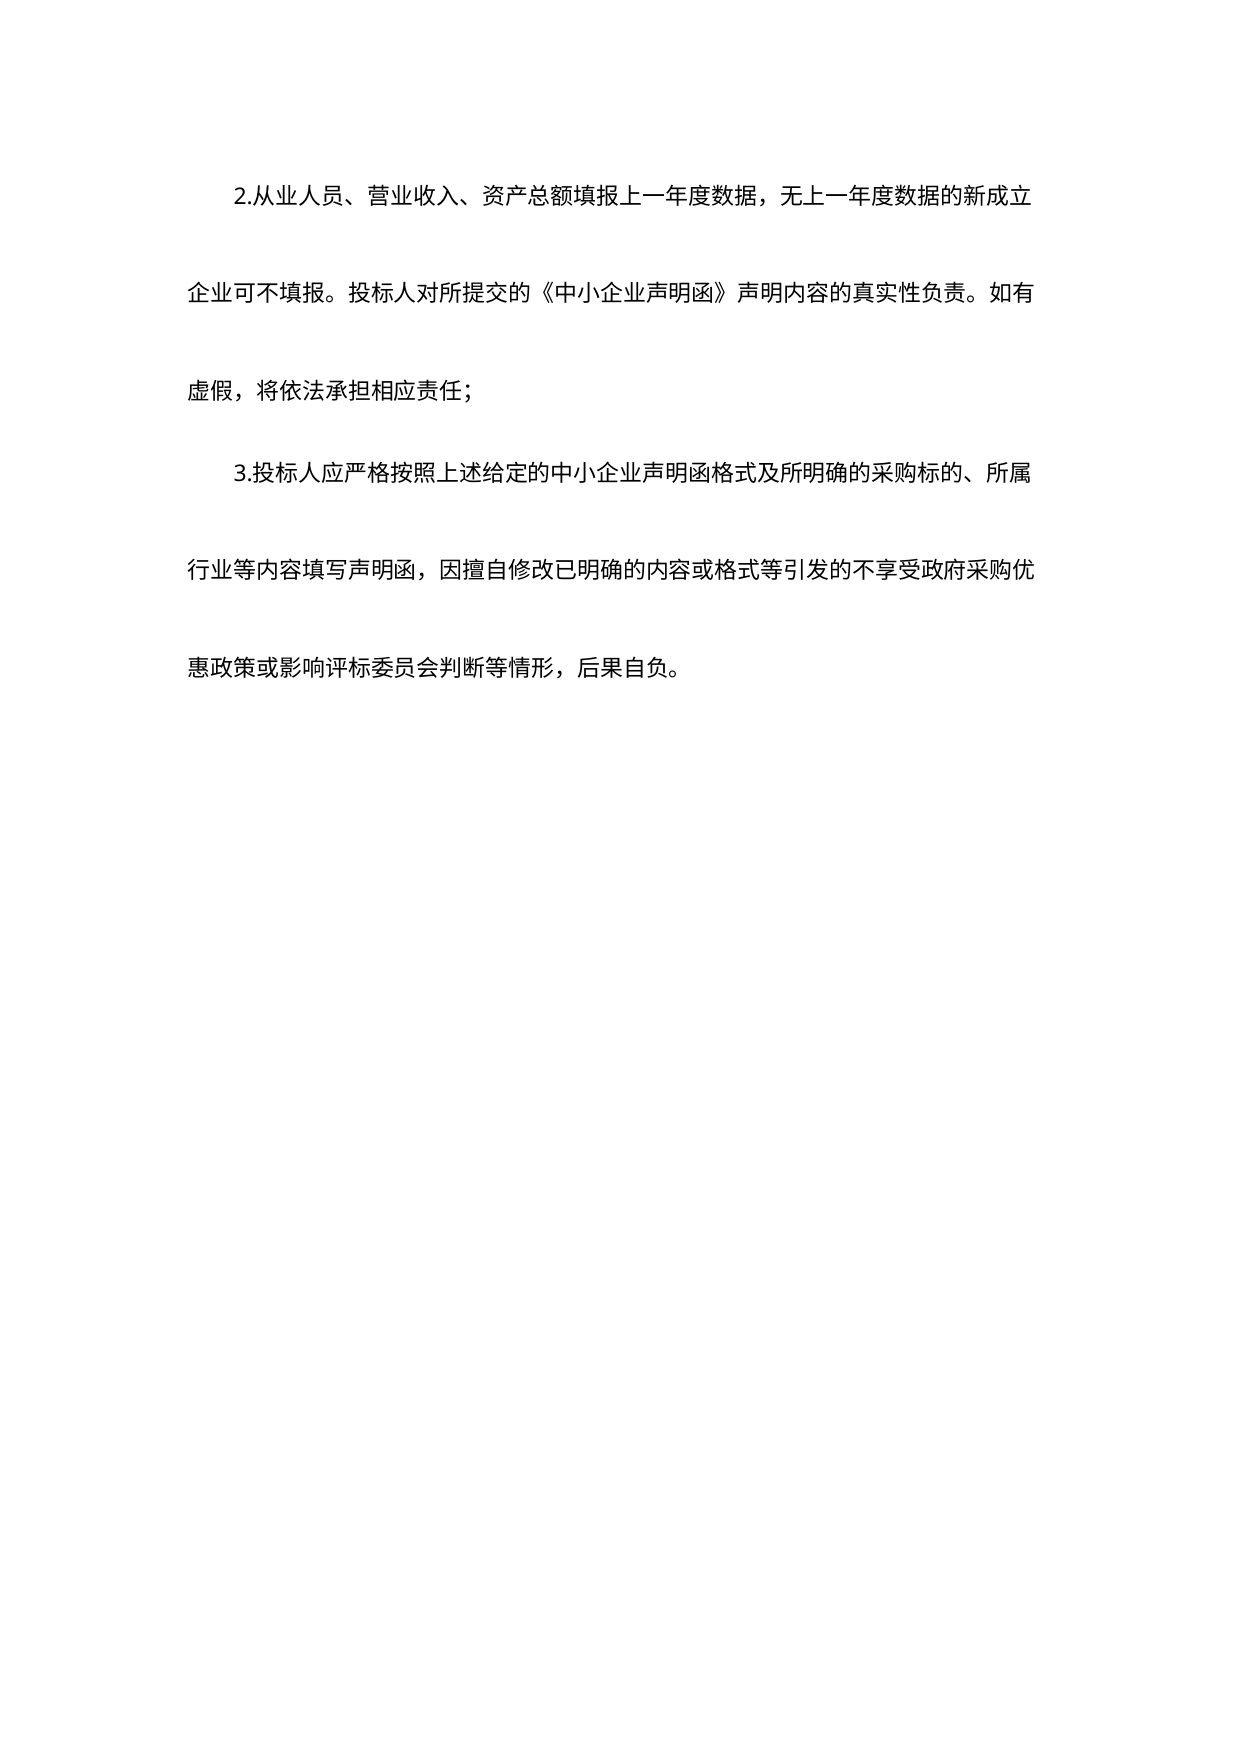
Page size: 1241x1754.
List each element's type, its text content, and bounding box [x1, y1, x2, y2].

text 3.投标人应严格按照上述给定的中小企业声明函格式及所明确的采购标的、所属行业等内容填写声明函，因擅自修改已明确的内容或格式等引发的不享受政府采购优惠政策或影响评标委员会判断等情形，后果自负。 [187, 438, 1053, 698]
text 2.从业人员、营业收入、资产总额填报上一年度数据，无上一年度数据的新成立企业可不填报。投标人对所提交的《中小企业声明函》声明内容的真实性负责。如有虚假，将依法承担相应责任； [187, 162, 1053, 422]
